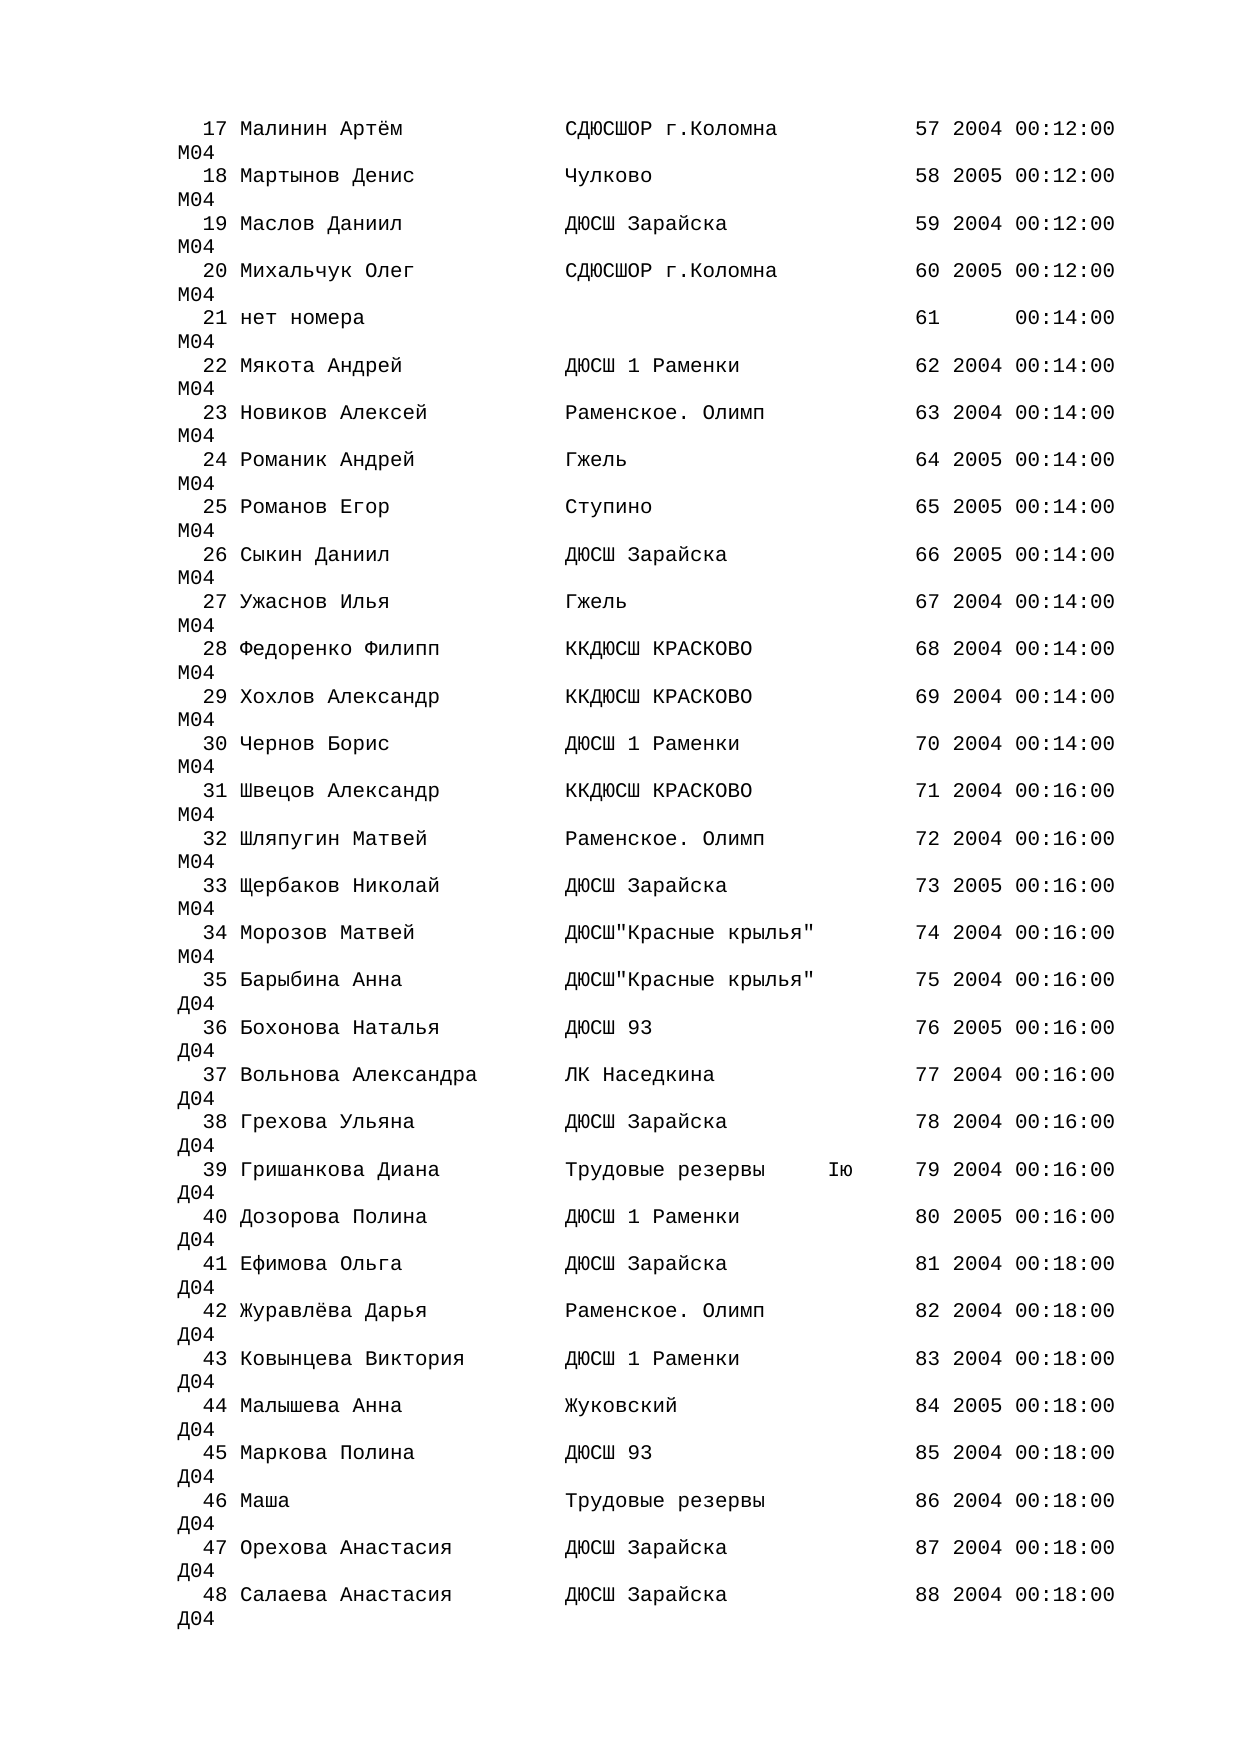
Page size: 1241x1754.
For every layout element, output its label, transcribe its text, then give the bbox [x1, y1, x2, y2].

text 27 Ужаснов Илья Гжель 67 2004 00:14:00 М04 [177, 591, 1152, 638]
text 26 Сыкин Даниил ДЮСШ Зарайска 66 2005 00:14:00 М04 [177, 544, 1152, 591]
text 35 Барыбина Анна ДЮСШ"Красные крылья" 75 2004 00:16:00 Д04 [177, 969, 1152, 1017]
text 40 Дозорова Полина ДЮСШ 1 Раменки 80 2005 00:16:00 Д04 [177, 1206, 1152, 1253]
text 21 нет номера 61 00:14:00 М04 [177, 307, 1152, 354]
text 17 Малинин Артём СДЮСШОР г.Коломна 57 2004 00:12:00 М04 [177, 118, 1152, 165]
text 31 Швецов Александр ККДЮСШ КРАСКОВО 71 2004 00:16:00 М04 [177, 780, 1152, 827]
text 38 Грехова Ульяна ДЮСШ Зарайска 78 2004 00:16:00 Д04 [177, 1111, 1152, 1158]
text 33 Щербаков Николай ДЮСШ Зарайска 73 2005 00:16:00 М04 [177, 875, 1152, 922]
text 22 Мякота Андрей ДЮСШ 1 Раменки 62 2004 00:14:00 М04 [177, 354, 1152, 402]
text 30 Чернов Борис ДЮСШ 1 Раменки 70 2004 00:14:00 М04 [177, 733, 1152, 780]
text 46 Маша Трудовые резервы 86 2004 00:18:00 Д04 [177, 1489, 1152, 1537]
text 43 Ковынцева Виктория ДЮСШ 1 Раменки 83 2004 00:18:00 Д04 [177, 1348, 1152, 1395]
text 44 Малышева Анна Жуковский 84 2005 00:18:00 Д04 [177, 1395, 1152, 1442]
text 45 Маркова Полина ДЮСШ 93 85 2004 00:18:00 Д04 [177, 1442, 1152, 1489]
text 37 Вольнова Александра ЛК Наседкина 77 2004 00:16:00 Д04 [177, 1064, 1152, 1111]
text 34 Морозов Матвей ДЮСШ"Красные крылья" 74 2004 00:16:00 М04 [177, 922, 1152, 969]
text 39 Гришанкова Диана Трудовые резервы Iю 79 2004 00:16:00 Д04 [177, 1158, 1152, 1206]
text 18 Мартынов Денис Чулково 58 2005 00:12:00 М04 [177, 165, 1152, 213]
text 19 Маслов Даниил ДЮСШ Зарайска 59 2004 00:12:00 М04 [177, 213, 1152, 260]
text 41 Ефимова Ольга ДЮСШ Зарайска 81 2004 00:18:00 Д04 [177, 1253, 1152, 1300]
text 28 Федоренко Филипп ККДЮСШ КРАСКОВО 68 2004 00:14:00 М04 [177, 638, 1152, 686]
text 32 Шляпугин Матвей Раменское. Олимп 72 2004 00:16:00 М04 [177, 827, 1152, 875]
text 23 Новиков Алексей Раменское. Олимп 63 2004 00:14:00 М04 [177, 402, 1152, 449]
text 25 Романов Егор Ступино 65 2005 00:14:00 М04 [177, 496, 1152, 544]
text 48 Салаева Анастасия ДЮСШ Зарайска 88 2004 00:18:00 Д04 [177, 1584, 1152, 1631]
text 20 Михальчук Олег СДЮСШОР г.Коломна 60 2005 00:12:00 М04 [177, 260, 1152, 307]
text 24 Романик Андрей Гжель 64 2005 00:14:00 М04 [177, 449, 1152, 496]
text 42 Журавлёва Дарья Раменское. Олимп 82 2004 00:18:00 Д04 [177, 1300, 1152, 1348]
text 36 Бохонова Наталья ДЮСШ 93 76 2005 00:16:00 Д04 [177, 1017, 1152, 1064]
text 29 Хохлов Александр ККДЮСШ КРАСКОВО 69 2004 00:14:00 М04 [177, 686, 1152, 733]
text 47 Орехова Анастасия ДЮСШ Зарайска 87 2004 00:18:00 Д04 [177, 1537, 1152, 1584]
